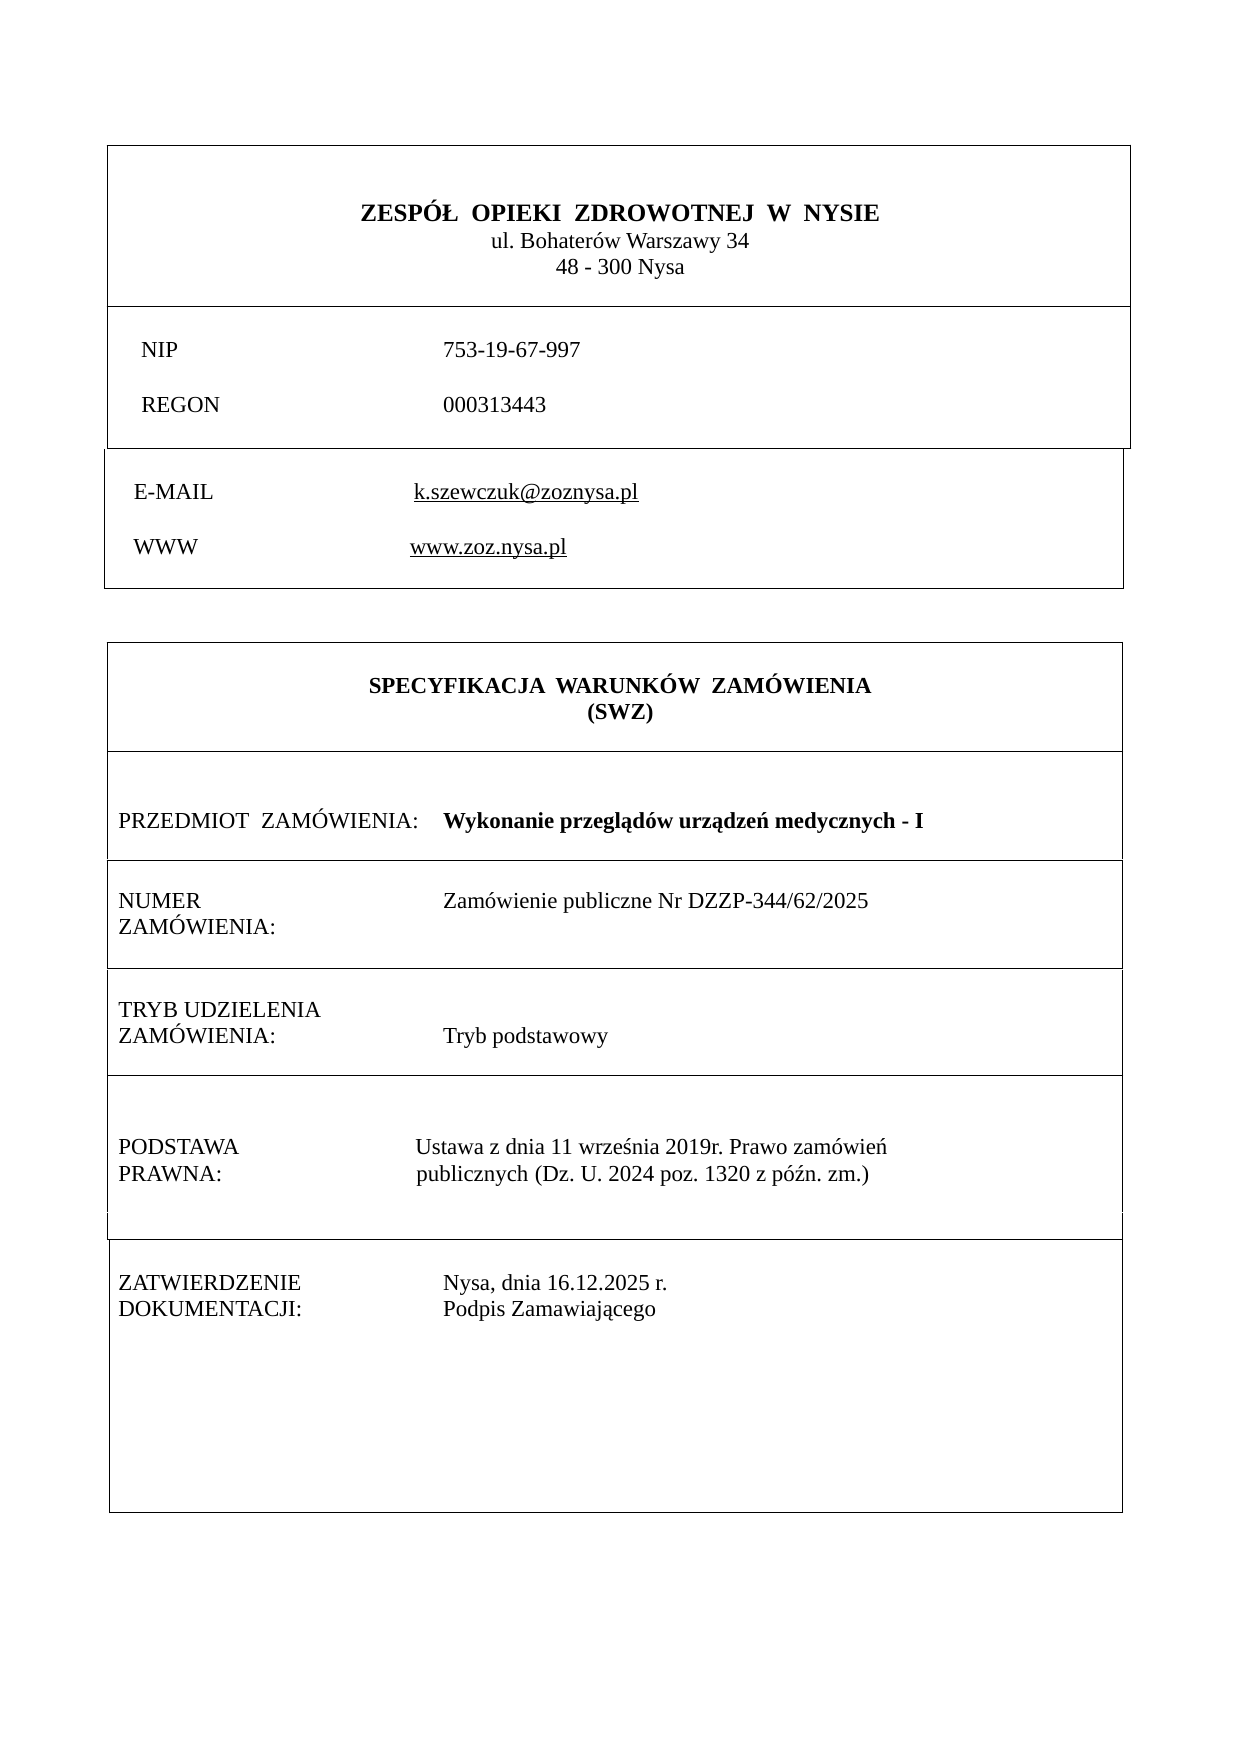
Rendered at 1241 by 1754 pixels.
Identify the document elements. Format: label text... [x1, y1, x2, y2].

text ul. Bohaterów Warszawy 34 [118, 227, 1122, 253]
subtitle ZESPÓŁ OPIEKI ZDROWOTNEJ W NYSIE [118, 198, 1122, 227]
subtitle SPECYFIKACJA WARUNKÓW ZAMÓWIENIA [118, 672, 1122, 698]
text DOKUMENTACJI: Podpis Zamawiającego [118, 1295, 1122, 1321]
table_header E-MAIL k.szewczuk@zoznysa.pl WWW www.zoz.nysa.pl [105, 449, 1123, 588]
text (SWZ) [118, 698, 1122, 724]
text NIP 753-19-67-997 [118, 336, 1122, 362]
text PRAWNA: publicznych (Dz. U. 2024 poz. 1320 z późn. zm.) [118, 1160, 1122, 1186]
text NUMER Zamówienie publiczne Nr DZZP-344/62/2025 [118, 887, 1122, 913]
text ZAMÓWIENIA: Tryb podstawowy [118, 1022, 1122, 1048]
text ZATWIERDZENIE Nysa, dnia 16.12.2025 r. [118, 1269, 1122, 1295]
text REGON 000313443 [118, 391, 1122, 417]
text 48 - 300 Nysa [118, 253, 1122, 280]
text ZAMÓWIENIA: [118, 913, 1122, 940]
text PRZEDMIOT ZAMÓWIENIA: Wykonanie przeglądów urządzeń medycznych - I [118, 807, 1122, 833]
text TRYB UDZIELENIA [118, 996, 1122, 1022]
text PODSTAWA Ustawa z dnia 11 września 2019r. Prawo zamówień [118, 1133, 1122, 1160]
